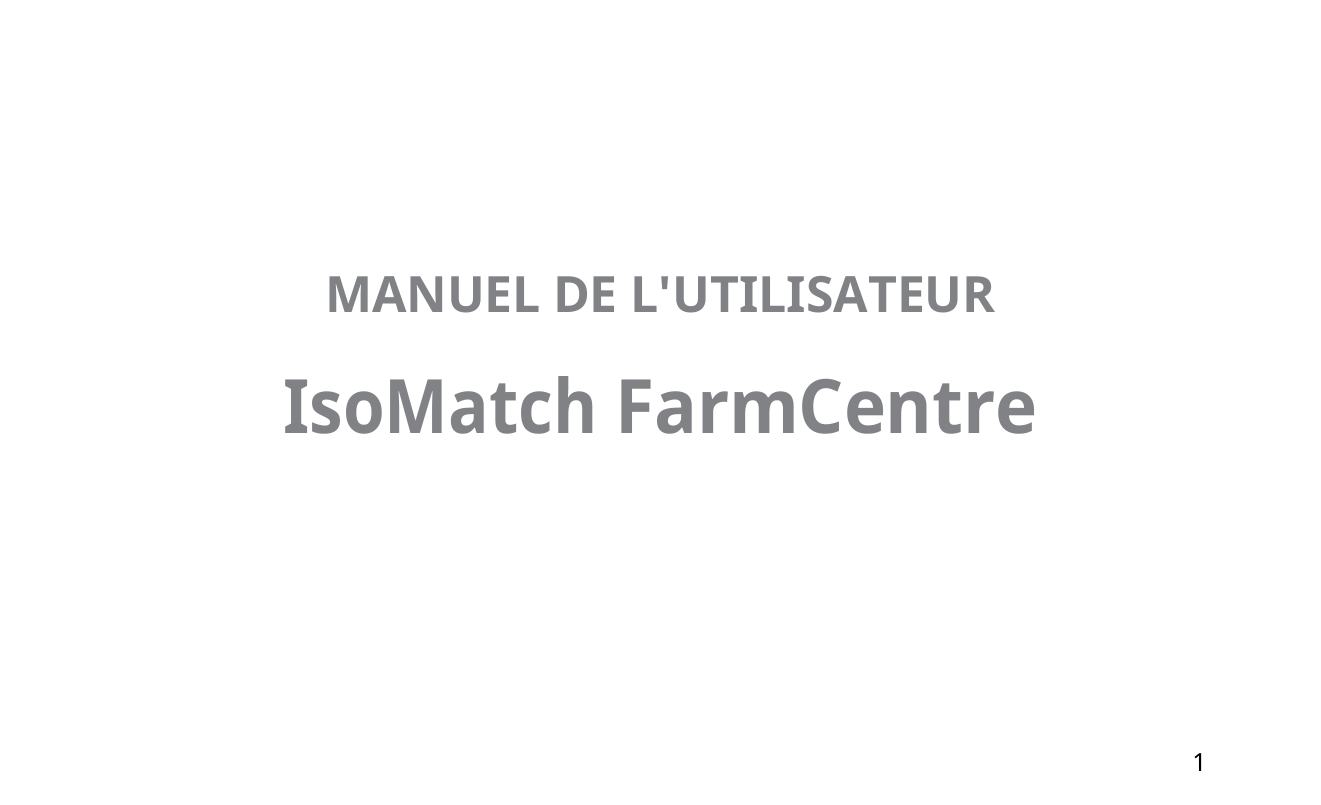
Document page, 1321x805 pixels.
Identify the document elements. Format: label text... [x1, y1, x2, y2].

title IsoMatch FarmCentre [98, 353, 1222, 455]
text MANUEL DE L'UTILISATEUR [98, 258, 1222, 327]
